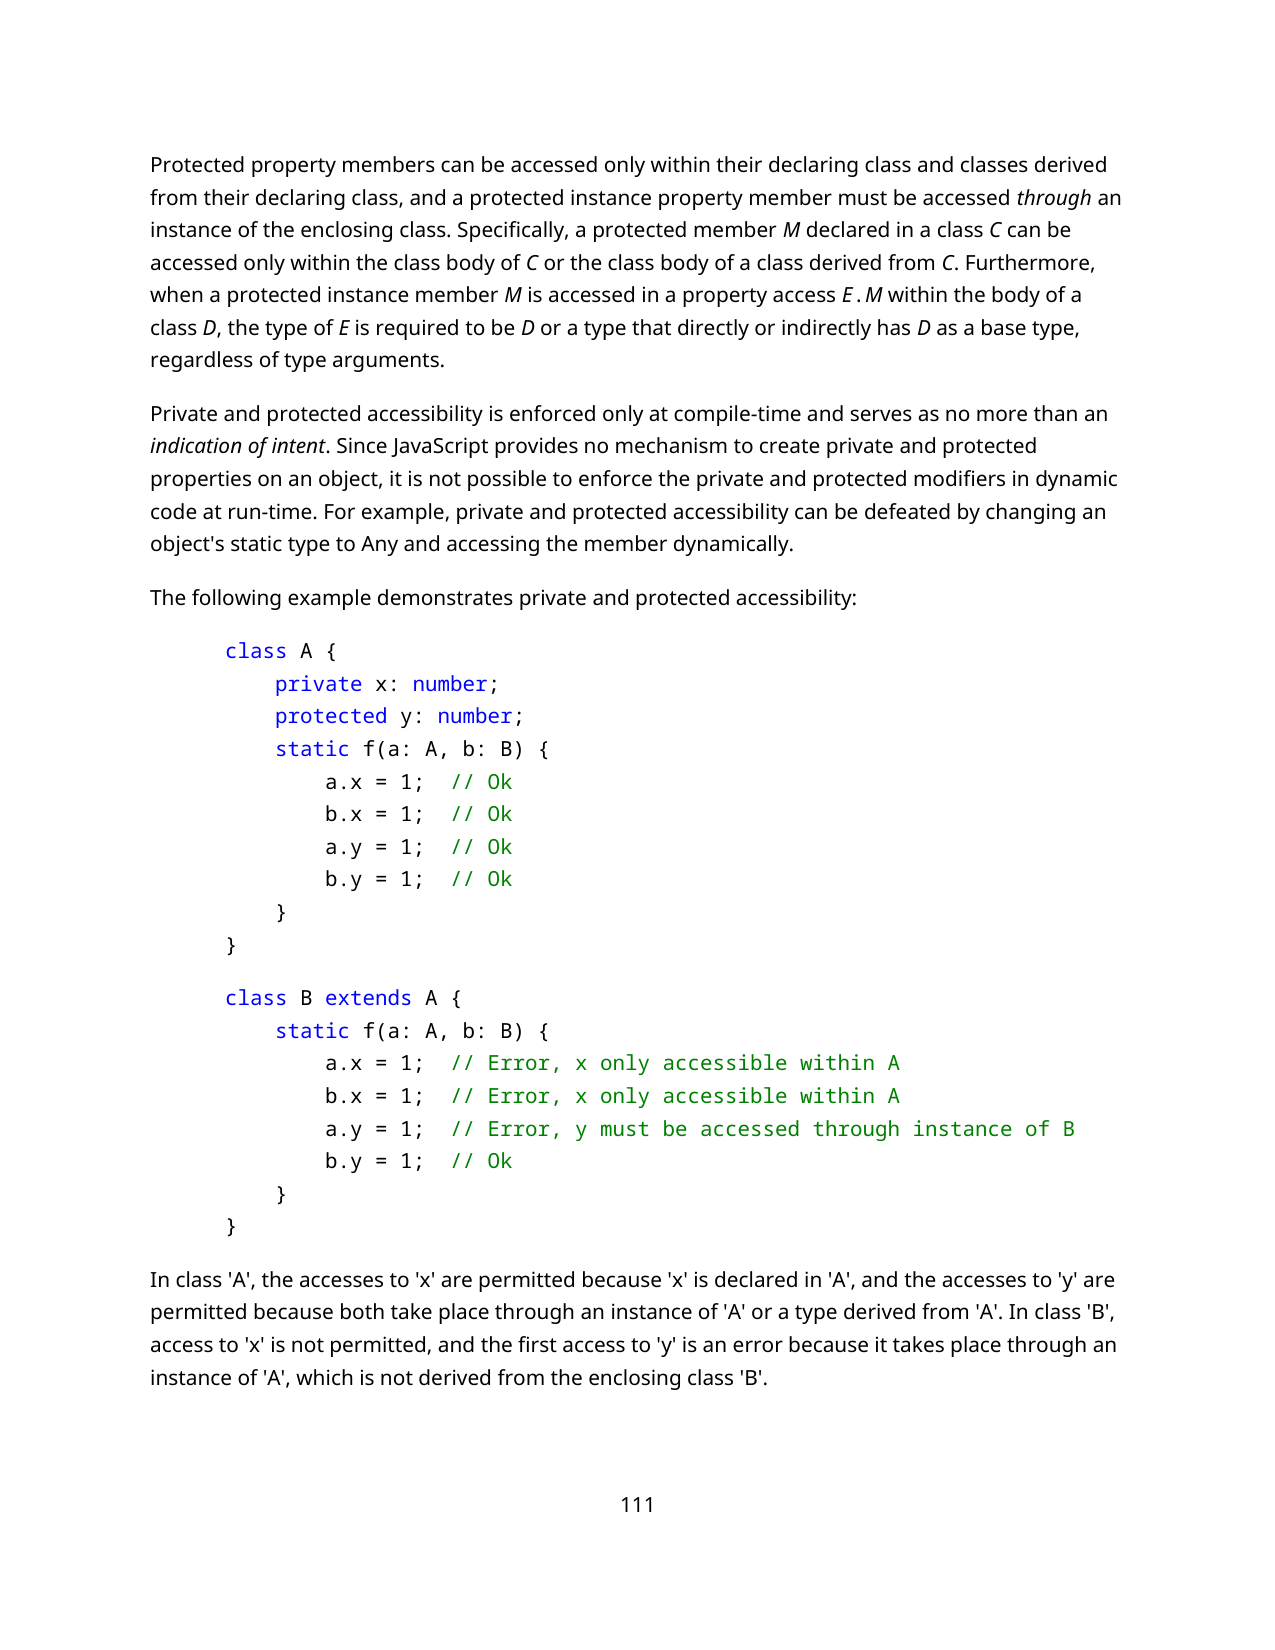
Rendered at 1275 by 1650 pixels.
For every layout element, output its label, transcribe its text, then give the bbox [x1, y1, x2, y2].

text Protected property members can be accessed only within their declaring class and classes derived from their declaring class, and a protected instance property member must be accessed through an instance of the enclosing class. Specifically, a protected member M declared in a class C can be accessed only within the class body of C or the class body of a class derived from C. Furthermore, when a protected instance member M is accessed in a property access E.M within the body of a class D, the type of E is required to be D or a type that directly or indirectly has D as a base type, regardless of type arguments. [150, 150, 1125, 374]
text In class 'A', the accesses to 'x' are permitted because 'x' is declared in 'A', and the accesses to 'y' are permitted because both take place through an instance of 'A' or a type derived from 'A'. In class 'B', access to 'x' is not permitted, and the first access to 'y' is an error because it takes place through an instance of 'A', which is not derived from the enclosing class 'B'. [150, 1265, 1125, 1391]
text The following example demonstrates private and protected accessibility: [150, 583, 1125, 611]
text class A { private x: number; protected y: number; static f(a: A, b: B) { a.x = 1; // Ok b.x = 1; // Ok a.y = 1; // Ok b.y = 1; // Ok } } [225, 636, 1125, 958]
text class B extends A { static f(a: A, b: B) { a.x = 1; // Error, x only accessible within A b.x = 1; // Error, x only accessible within A a.y = 1; // Error, y must be accessed through instance of B b.y = 1; // Ok } } [225, 983, 1125, 1240]
text Private and protected accessibility is enforced only at compile-time and serves as no more than an indication of intent. Since JavaScript provides no mechanism to create private and protected properties on an object, it is not possible to enforce the private and protected modifiers in dynamic code at run-time. For example, private and protected accessibility can be defeated by changing an object's static type to Any and accessing the member dynamically. [150, 399, 1125, 558]
